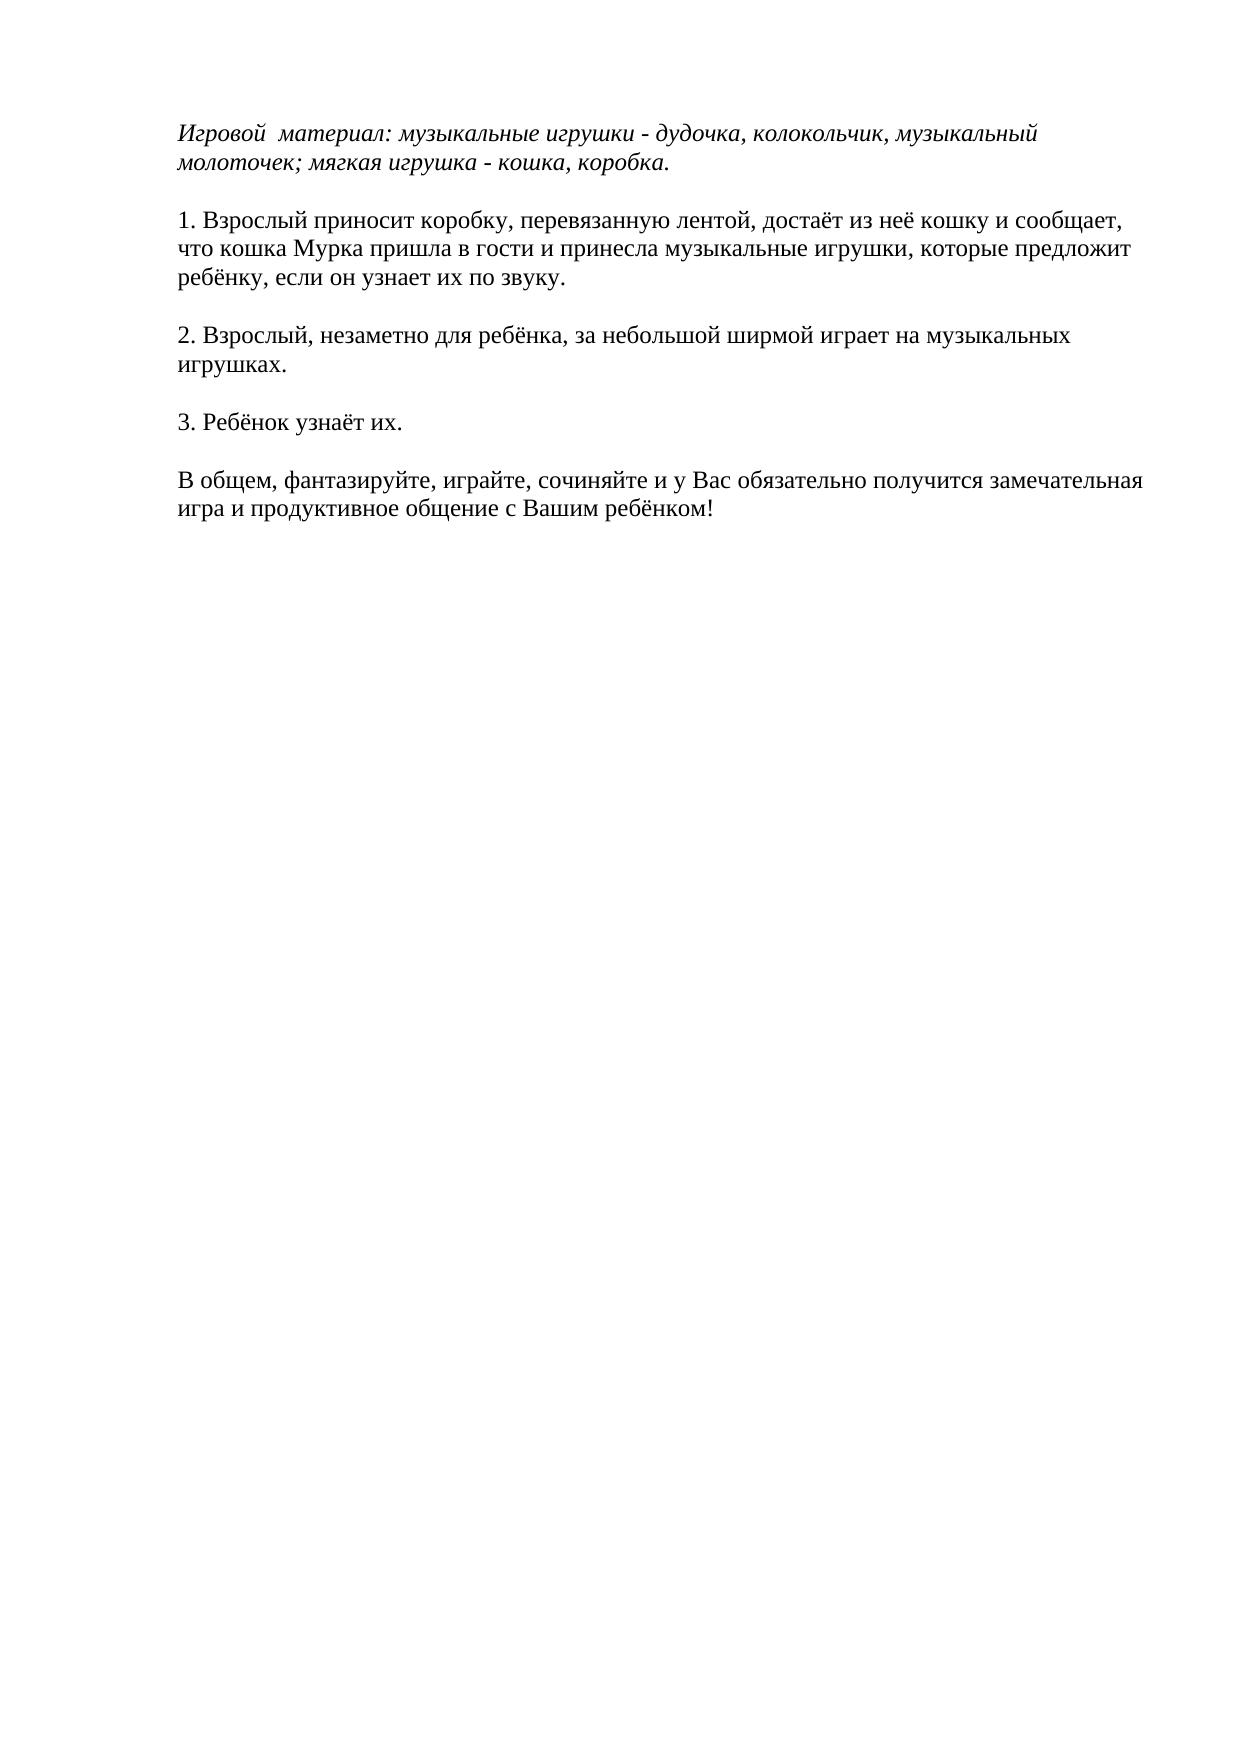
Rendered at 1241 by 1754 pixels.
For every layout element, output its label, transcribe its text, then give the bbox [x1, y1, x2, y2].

text 1. Взрослый приносит коробку, перевязанную лентой, достаёт из неё кошку и сообщает, что кошка Мурка пришла в гости и принесла музыкальные игрушки, которые предложит ребёнку, если он узнает их по звуку. [177, 205, 1152, 291]
text 3. Ребёнок узнаёт их. [177, 407, 1152, 436]
text В общем, фантазируйте, играйте, сочиняйте и у Вас обязательно получится замечательная игра и продуктивное общение с Вашим ребёнком! [177, 465, 1152, 522]
text Игровой материал: музыкальные игрушки - дудочка, колокольчик, музыкальный молоточек; мягкая игрушка - кошка, коробка. [177, 118, 1152, 176]
text 2. Взрослый, незаметно для ребёнка, за небольшой ширмой играет на музыкальных игрушках. [177, 320, 1152, 378]
